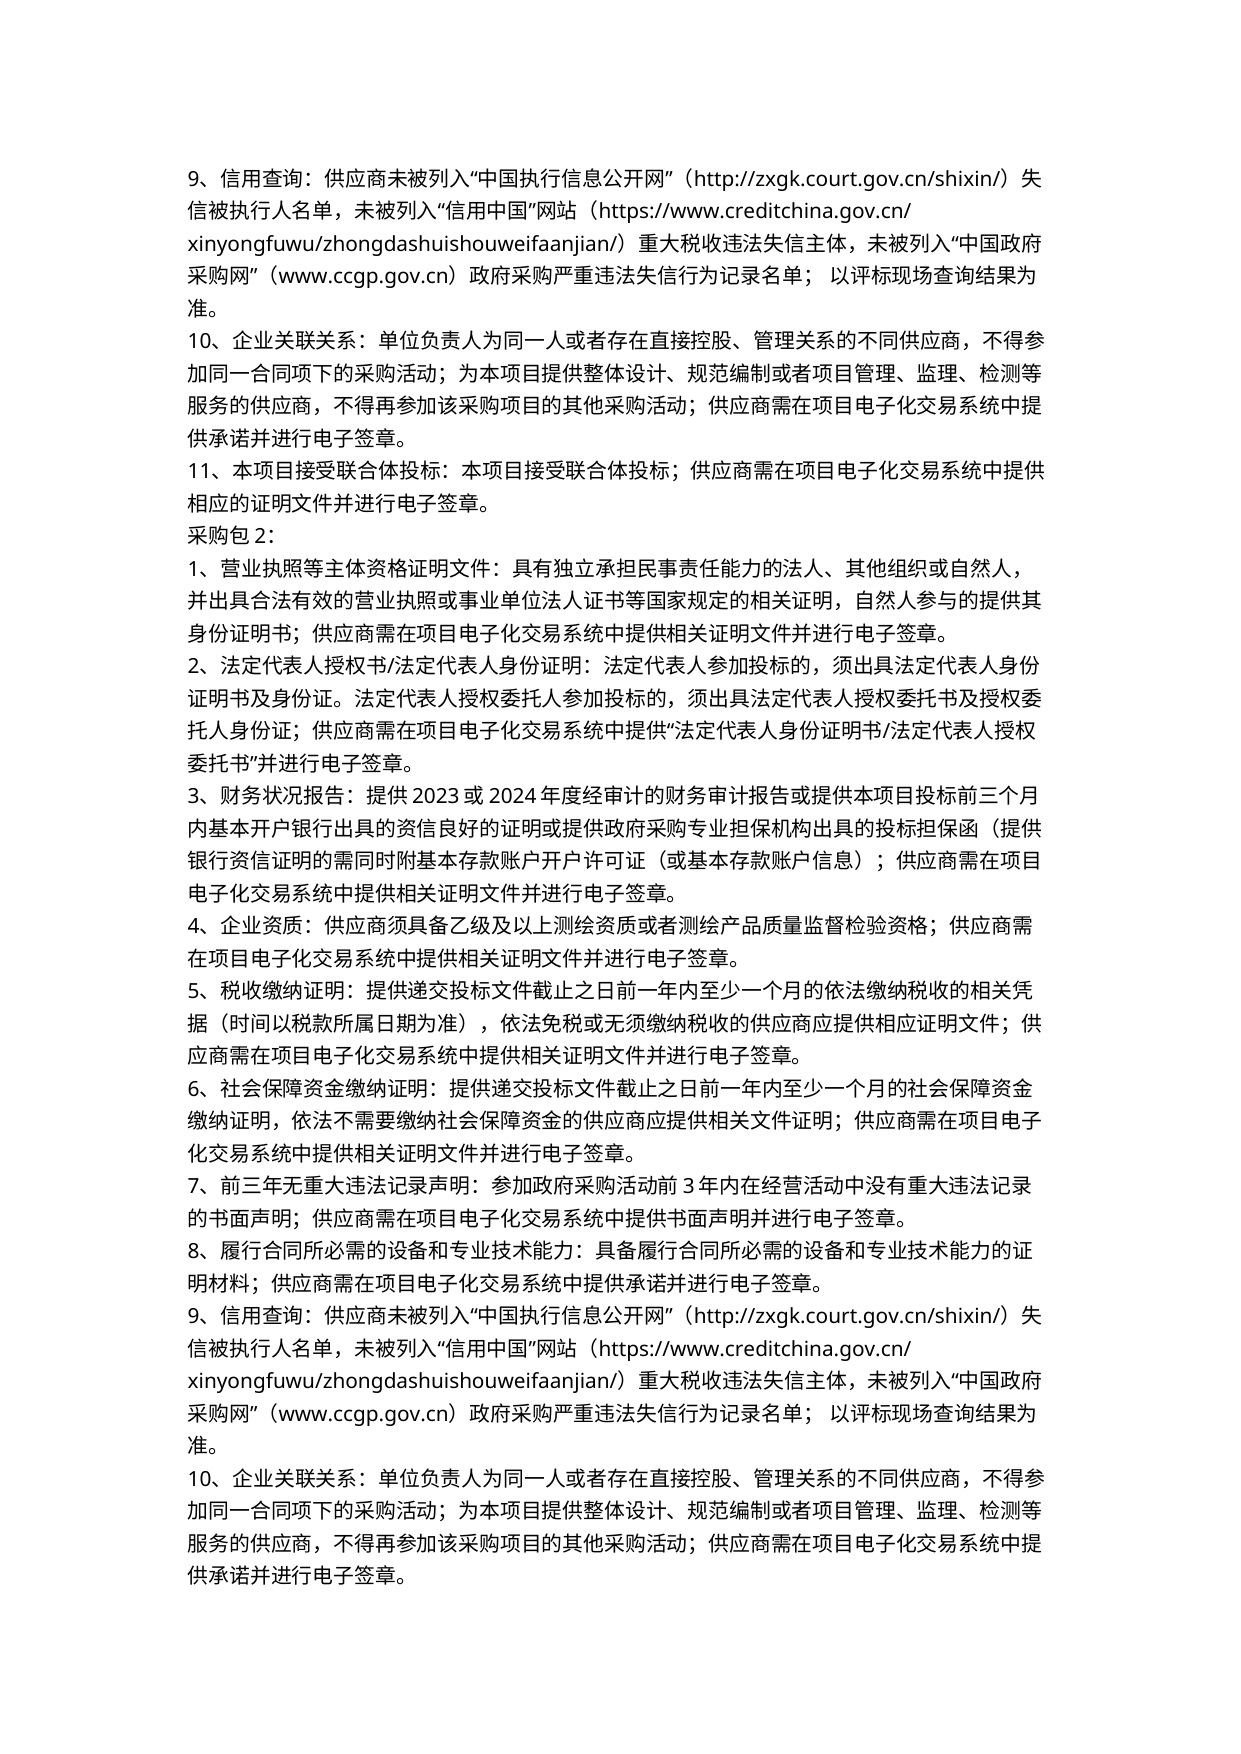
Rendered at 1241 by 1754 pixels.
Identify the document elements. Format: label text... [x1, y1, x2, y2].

text 采购包2： [187, 519, 1053, 552]
text 7、前三年无重大违法记录声明：参加政府采购活动前3年内在经营活动中没有重大违法记录的书面声明；供应商需在项目电子化交易系统中提供书面声明并进行电子签章。 [187, 1169, 1053, 1234]
text 8、履行合同所必需的设备和专业技术能力：具备履行合同所必需的设备和专业技术能力的证明材料；供应商需在项目电子化交易系统中提供承诺并进行电子签章。 [187, 1234, 1053, 1299]
text 9、信用查询：供应商未被列入“中国执行信息公开网”（http://zxgk.court.gov.cn/shixin/）失信被执行人名单，未被列入“信用中国”网站（https://www.creditchina.gov.cn/xinyongfuwu/zhongdashuishouweifaanjian/）重大税收违法失信主体，未被列入“中国政府采购网”（www.ccgp.gov.cn）政府采购严重违法失信行为记录名单； 以评标现场查询结果为准。 [187, 162, 1053, 324]
text 10、企业关联关系：单位负责人为同一人或者存在直接控股、管理关系的不同供应商，不得参加同一合同项下的采购活动；为本项目提供整体设计、规范编制或者项目管理、监理、检测等服务的供应商，不得再参加该采购项目的其他采购活动；供应商需在项目电子化交易系统中提供承诺并进行电子签章。 [187, 324, 1053, 454]
text 3、财务状况报告：提供2023或2024年度经审计的财务审计报告或提供本项目投标前三个月内基本开户银行出具的资信良好的证明或提供政府采购专业担保机构出具的投标担保函（提供银行资信证明的需同时附基本存款账户开户许可证（或基本存款账户信息）；供应商需在项目电子化交易系统中提供相关证明文件并进行电子签章。 [187, 779, 1053, 909]
text 9、信用查询：供应商未被列入“中国执行信息公开网”（http://zxgk.court.gov.cn/shixin/）失信被执行人名单，未被列入“信用中国”网站（https://www.creditchina.gov.cn/xinyongfuwu/zhongdashuishouweifaanjian/）重大税收违法失信主体，未被列入“中国政府采购网”（www.ccgp.gov.cn）政府采购严重违法失信行为记录名单； 以评标现场查询结果为准。 [187, 1299, 1053, 1462]
text 1、营业执照等主体资格证明文件：具有独立承担民事责任能力的法人、其他组织或自然人，并出具合法有效的营业执照或事业单位法人证书等国家规定的相关证明，自然人参与的提供其身份证明书；供应商需在项目电子化交易系统中提供相关证明文件并进行电子签章。 [187, 552, 1053, 649]
text 10、企业关联关系：单位负责人为同一人或者存在直接控股、管理关系的不同供应商，不得参加同一合同项下的采购活动；为本项目提供整体设计、规范编制或者项目管理、监理、检测等服务的供应商，不得再参加该采购项目的其他采购活动；供应商需在项目电子化交易系统中提供承诺并进行电子签章。 [187, 1462, 1053, 1592]
text 4、企业资质：供应商须具备乙级及以上测绘资质或者测绘产品质量监督检验资格；供应商需在项目电子化交易系统中提供相关证明文件并进行电子签章。 [187, 909, 1053, 974]
text 11、本项目接受联合体投标：本项目接受联合体投标；供应商需在项目电子化交易系统中提供相应的证明文件并进行电子签章。 [187, 454, 1053, 519]
text 2、法定代表人授权书/法定代表人身份证明：法定代表人参加投标的，须出具法定代表人身份证明书及身份证。法定代表人授权委托人参加投标的，须出具法定代表人授权委托书及授权委托人身份证；供应商需在项目电子化交易系统中提供“法定代表人身份证明书/法定代表人授权委托书”并进行电子签章。 [187, 649, 1053, 779]
text 5、税收缴纳证明：提供递交投标文件截止之日前一年内至少一个月的依法缴纳税收的相关凭据（时间以税款所属日期为准），依法免税或无须缴纳税收的供应商应提供相应证明文件；供应商需在项目电子化交易系统中提供相关证明文件并进行电子签章。 [187, 974, 1053, 1072]
text 6、社会保障资金缴纳证明：提供递交投标文件截止之日前一年内至少一个月的社会保障资金缴纳证明，依法不需要缴纳社会保障资金的供应商应提供相关文件证明；供应商需在项目电子化交易系统中提供相关证明文件并进行电子签章。 [187, 1072, 1053, 1169]
